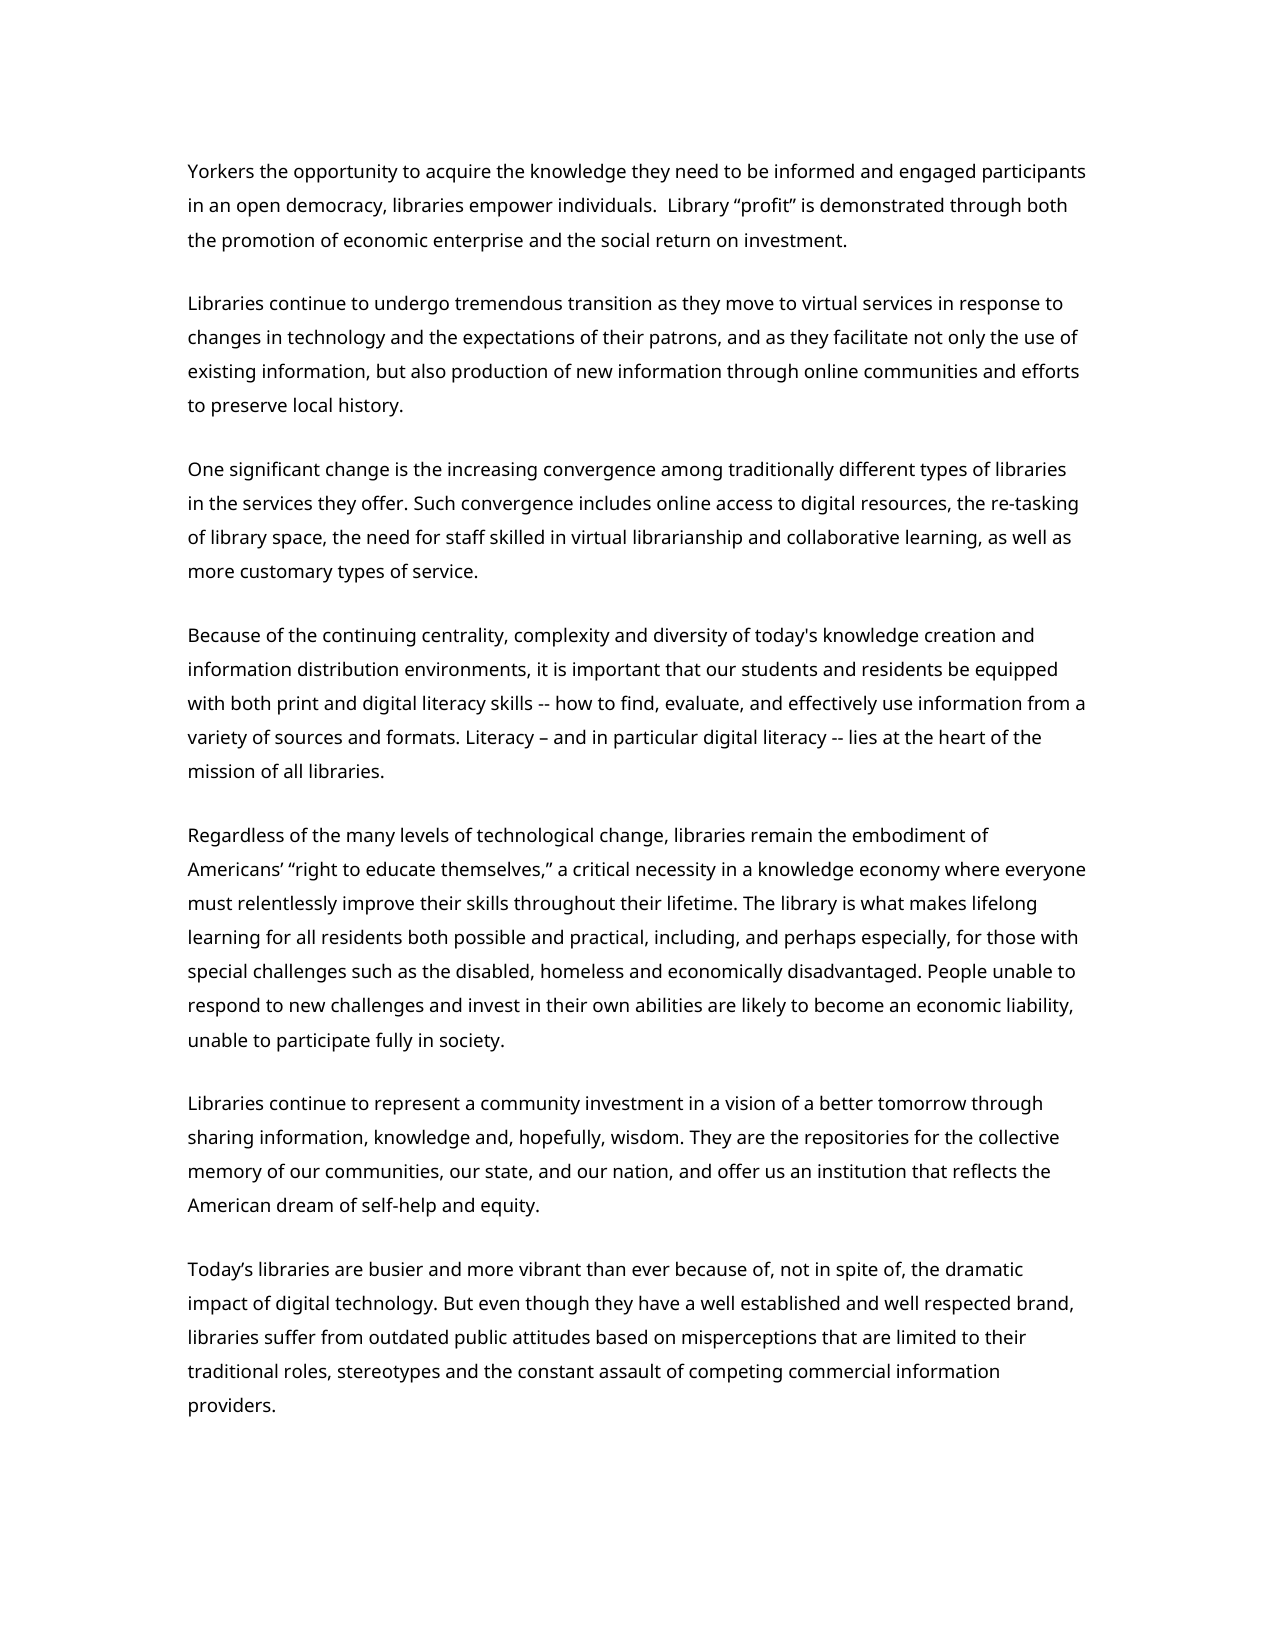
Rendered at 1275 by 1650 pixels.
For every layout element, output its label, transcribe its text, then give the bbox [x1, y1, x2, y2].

text Libraries continue to represent a community investment in a vision of a better tomorrow through sharing information, knowledge and, hopefully, wisdom. They are the repositories for the collective memory of our communities, our state, and our nation, and offer us an institution that reflects the American dream of self-help and equity. [187, 1082, 1087, 1218]
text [187, 150, 1087, 252]
text One significant change is the increasing convergence among traditionally different types of libraries in the services they offer. Such convergence includes online access to digital resources, the re-tasking of library space, the need for staff skilled in virtual librarianship and collaborative learning, as well as more customary types of service. [187, 447, 1087, 584]
text Because of the continuing centrality, complexity and diversity of today's knowledge creation and information distribution environments, it is important that our students and residents be equipped with both print and digital literacy skills -- how to find, evaluate, and effectively use information from a variety of sources and formats. Literacy – and in particular digital literacy -- lies at the heart of the mission of all libraries. [187, 613, 1087, 784]
text Libraries continue to undergo tremendous transition as they move to virtual services in response to changes in technology and the expectations of their patrons, and as they facilitate not only the use of existing information, but also production of new information through online communities and efforts to preserve local history. [187, 282, 1087, 418]
text Today’s libraries are busier and more vibrant than ever because of, not in spite of, the dramatic impact of digital technology. But even though they have a well established and well respected brand, libraries suffer from outdated public attitudes based on misperceptions that are limited to their traditional roles, stereotypes and the constant assault of competing commercial information providers. [187, 1247, 1087, 1418]
text Regardless of the many levels of technological change, libraries remain the embodiment of Americans’ “right to educate themselves,” a critical necessity in a knowledge economy where everyone must relentlessly improve their skills throughout their lifetime. The library is what makes lifelong learning for all residents both possible and practical, including, and perhaps especially, for those with special challenges such as the disabled, homeless and economically disadvantaged. People unable to respond to new challenges and invest in their own abilities are likely to become an economic liability, unable to participate fully in society. [187, 813, 1087, 1052]
